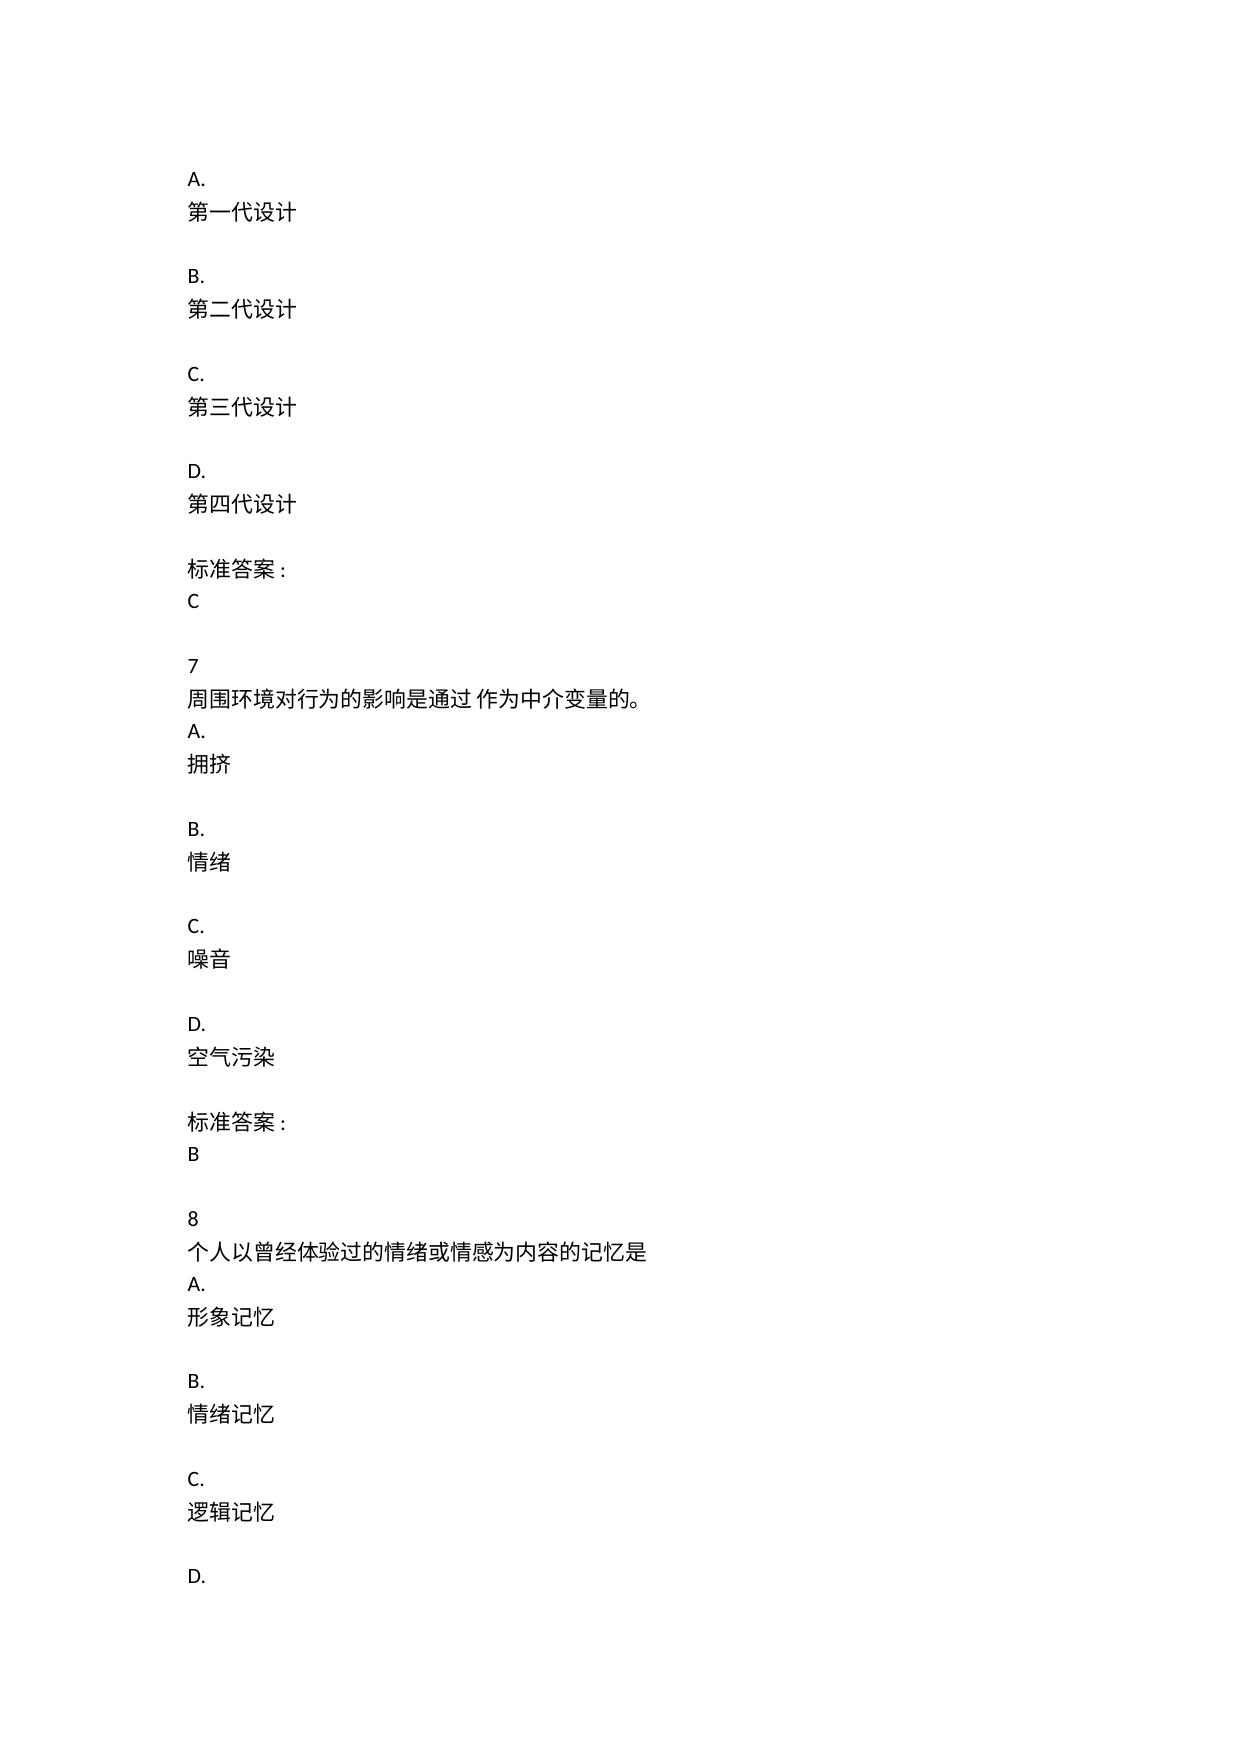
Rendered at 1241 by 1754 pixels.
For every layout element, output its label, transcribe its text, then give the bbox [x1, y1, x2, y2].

text 第四代设计 [187, 487, 1053, 519]
text 第一代设计 [187, 194, 1053, 227]
text 7 [187, 649, 1053, 682]
text 情绪 [187, 844, 1053, 877]
text C. [187, 1462, 1053, 1494]
text D. [187, 1559, 1053, 1592]
text 第三代设计 [187, 389, 1053, 422]
text D. [187, 1007, 1053, 1039]
text 第二代设计 [187, 292, 1053, 324]
text 噪音 [187, 942, 1053, 974]
text B [187, 1137, 1053, 1169]
text 逻辑记忆 [187, 1494, 1053, 1527]
text 情绪记忆 [187, 1397, 1053, 1429]
text B. [187, 812, 1053, 844]
text B. [187, 259, 1053, 292]
text 拥挤 [187, 747, 1053, 779]
text 形象记忆 [187, 1299, 1053, 1332]
text A. [187, 162, 1053, 194]
text B. [187, 1364, 1053, 1397]
text 空气污染 [187, 1039, 1053, 1072]
text C [187, 584, 1053, 617]
text C. [187, 357, 1053, 389]
text D. [187, 454, 1053, 487]
text A. [187, 1267, 1053, 1299]
text 标准答案 : [187, 1104, 1053, 1137]
text C. [187, 909, 1053, 942]
text 个人以曾经体验过的情绪或情感为内容的记忆是 [187, 1234, 1053, 1267]
text 周围环境对行为的影响是通过 作为中介变量的。 [187, 682, 1053, 714]
text A. [187, 714, 1053, 747]
text 8 [187, 1202, 1053, 1234]
text 标准答案 : [187, 552, 1053, 584]
